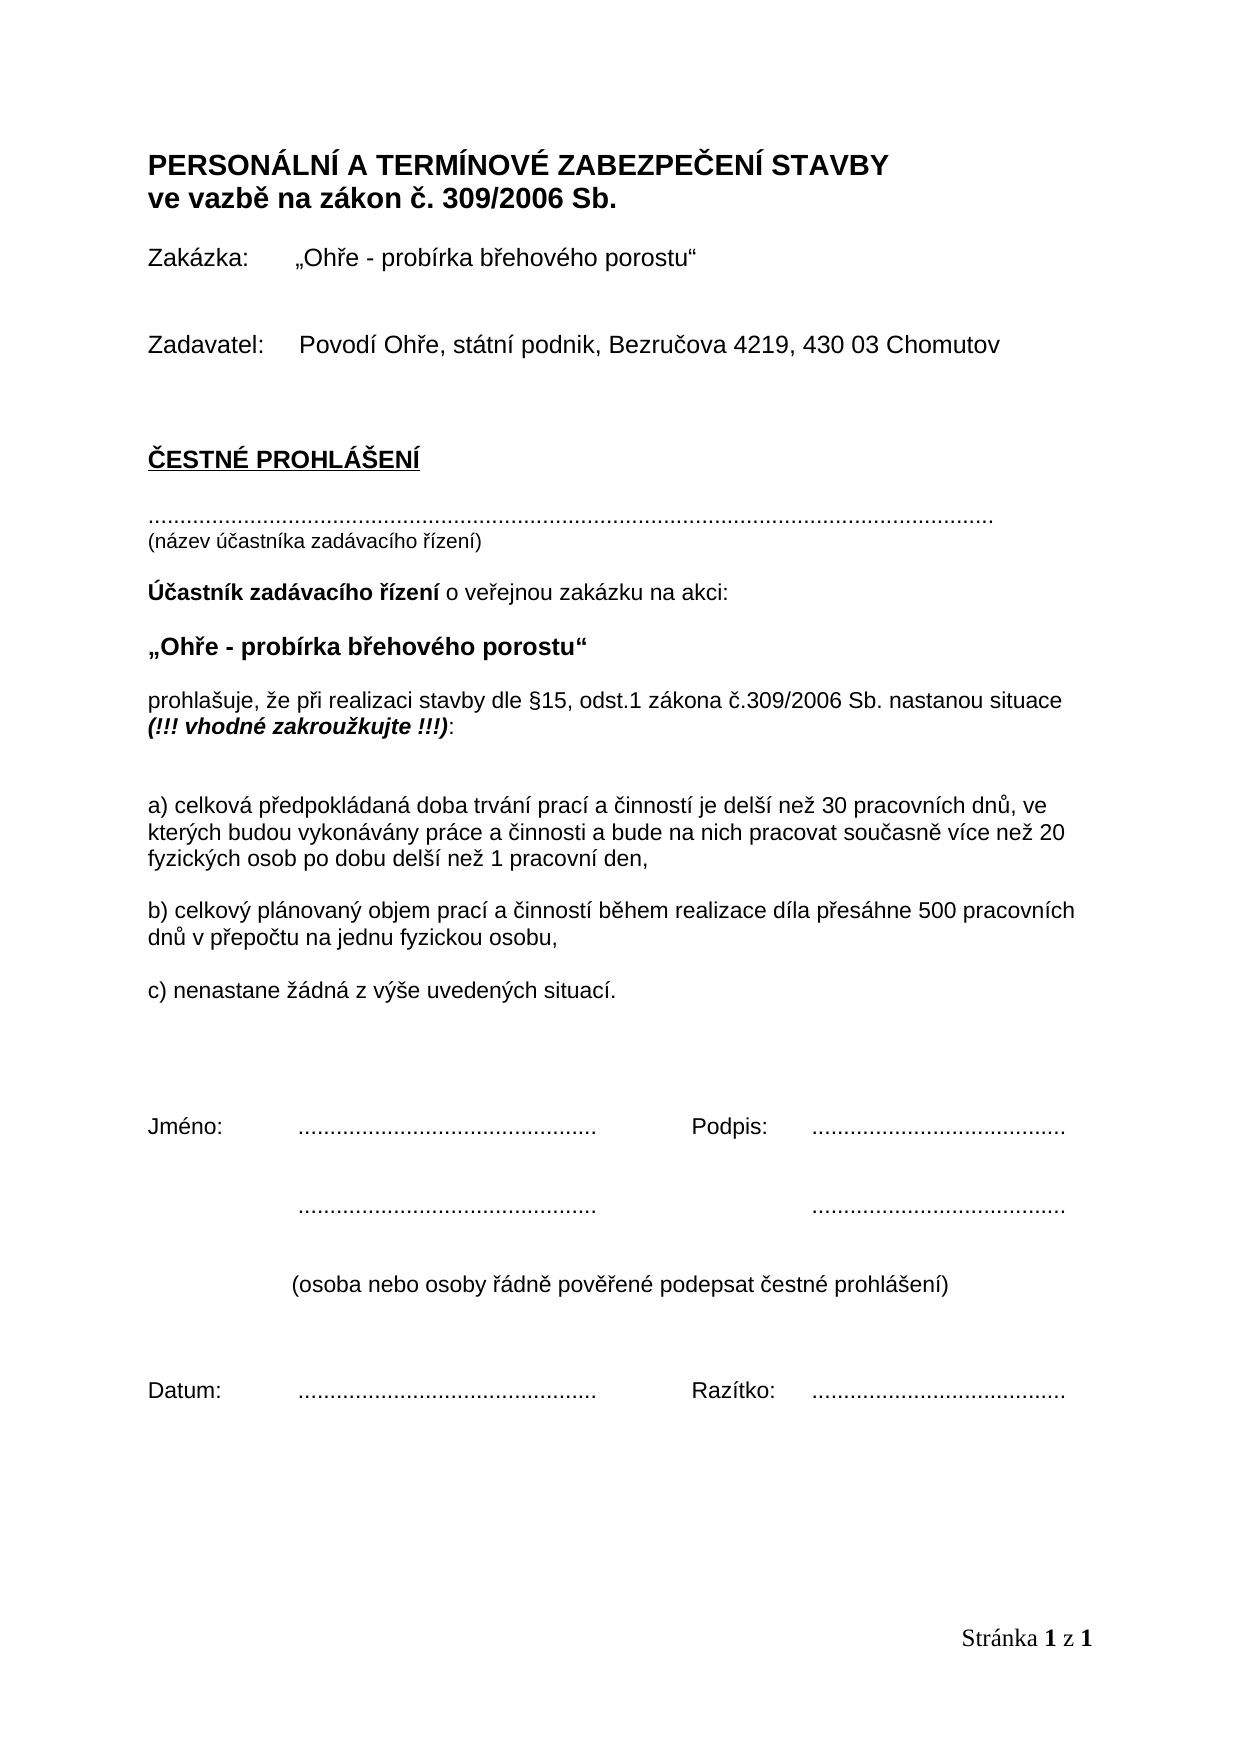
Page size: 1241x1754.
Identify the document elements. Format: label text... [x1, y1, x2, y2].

text „Ohře - probírka břehového porostu“ [148, 632, 1093, 660]
text PERSONÁLNÍ A TERMÍNOVÉ ZABEZPEČENÍ STAVBY [148, 148, 1093, 181]
text ČESTNÉ PROHLÁŠENÍ [148, 445, 1093, 473]
text Jméno: ............................................... Podpis: ........................................ [148, 1113, 1093, 1139]
text prohlašuje, že při realizaci stavby dle §15, odst.1 zákona č.309/2006 Sb. nastanou situace [148, 687, 1093, 713]
text ............................................... ........................................ [148, 1192, 1093, 1218]
text ve vazbě na zákon č. 309/2006 Sb. [148, 181, 1093, 215]
text Zadavatel: Povodí Ohře, státní podnik, Bezručova 4219, 430 03 Chomutov [148, 330, 1093, 358]
text Účastník zadávacího řízení o veřejnou zakázku na akci: [148, 579, 1093, 605]
text ..................................................................................................................................... [148, 502, 1093, 528]
text (!!! vhodné zakroužkujte !!!): [148, 713, 1093, 739]
text c) nenastane žádná z výše uvedených situací. [148, 977, 1093, 1003]
text Zakázka: „Ohře - probírka břehového porostu“ [148, 243, 1093, 272]
text Datum: ............................................... Razítko: ........................................ [148, 1377, 1093, 1403]
text (název účastníka zadávacího řízení) [148, 528, 1093, 552]
text a) celková předpokládaná doba trvání prací a činností je delší než 30 pracovních dnů, ve kterých budou vykonávány práce a činnosti a bude na nich pracovat současně více než 20 fyzických osob po dobu delší než 1 pracovní den, [148, 792, 1093, 871]
text (osoba nebo osoby řádně pověřené podepsat čestné prohlášení) [148, 1271, 1093, 1298]
text b) celkový plánovaný objem prací a činností během realizace díla přesáhne 500 pracovních dnů v přepočtu na jednu fyzickou osobu, [148, 897, 1093, 950]
